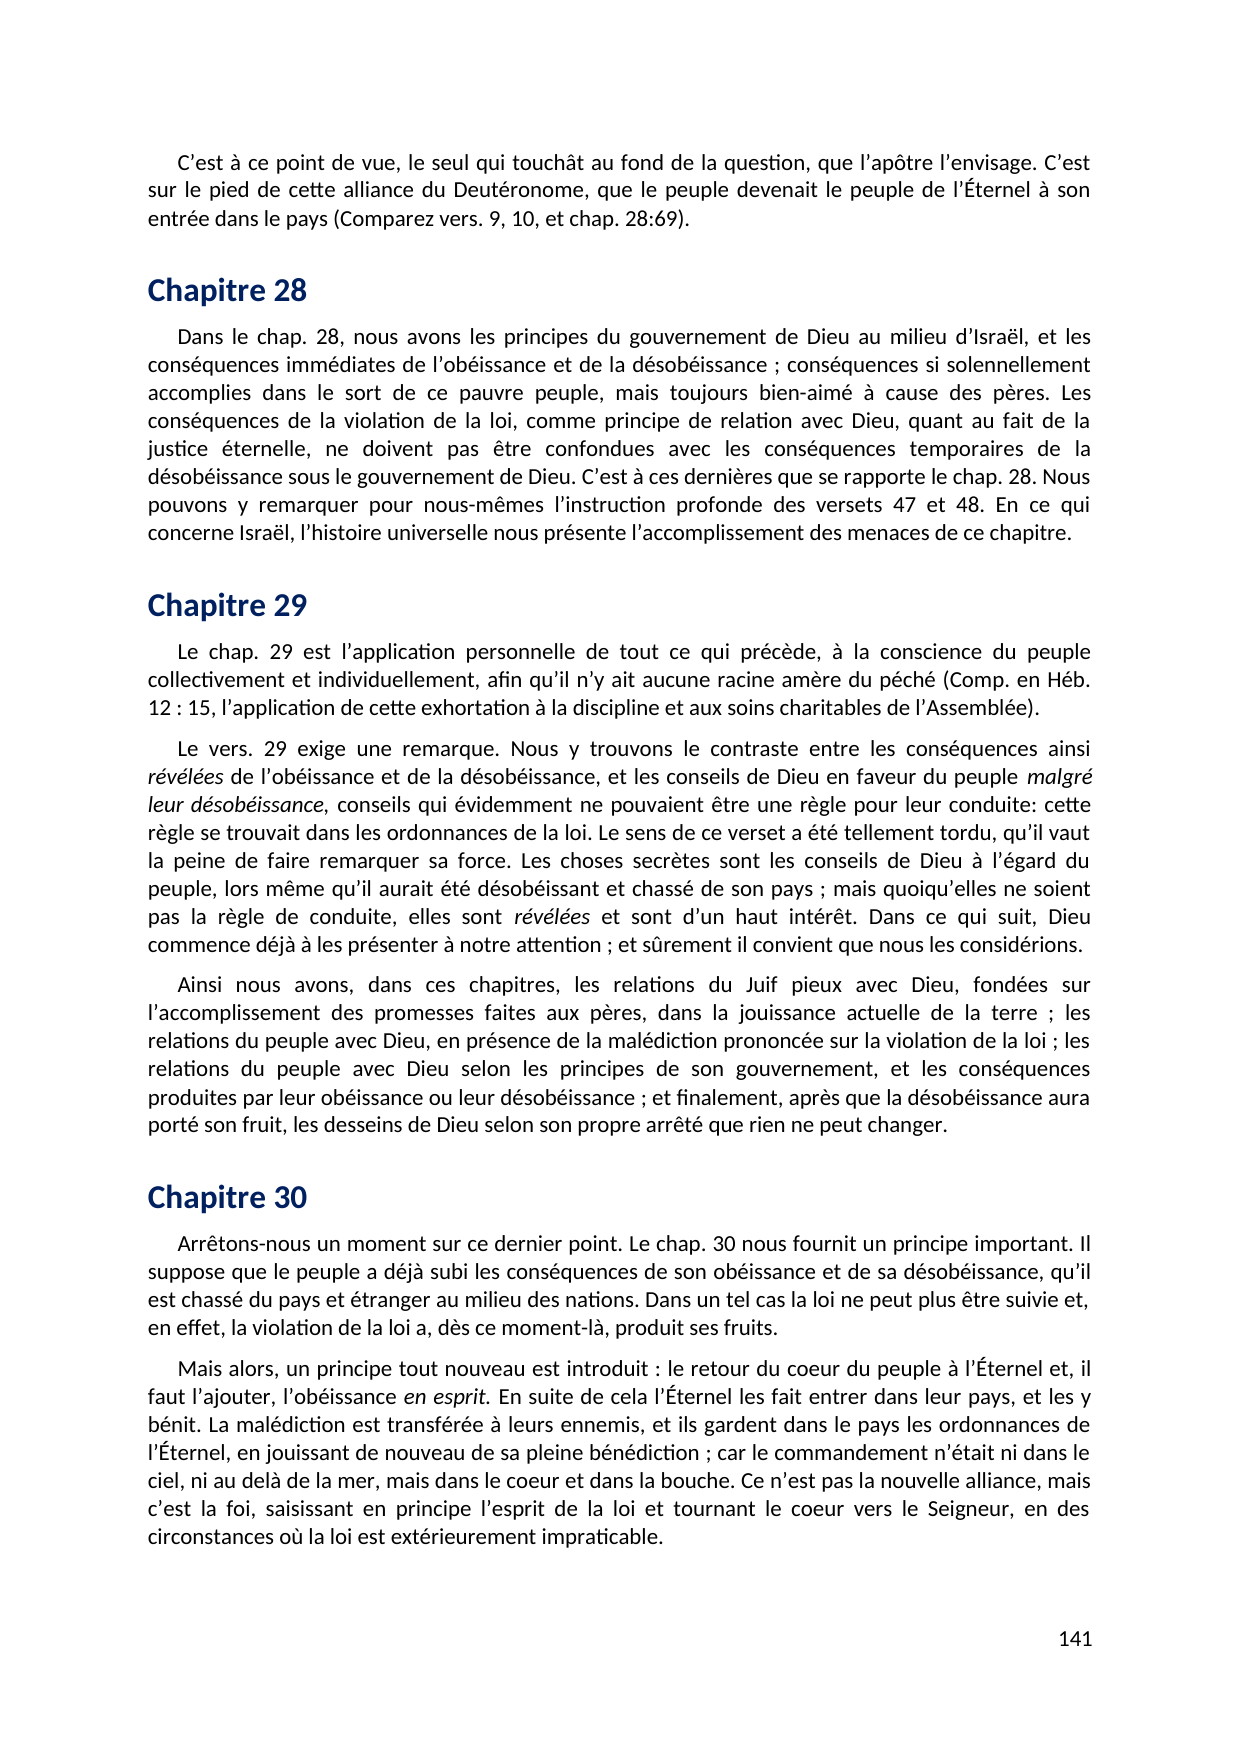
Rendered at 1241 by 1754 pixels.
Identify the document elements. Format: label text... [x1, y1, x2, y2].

text Ainsi nous avons, dans ces chapitres, les relations du Juif pieux avec Dieu, fondées sur l’accomplissement des promesses faites aux pères, dans la jouissance actuelle de la terre ; les relations du peuple avec Dieu, en présence de la malédiction prononcée sur la violation de la loi ; les relations du peuple avec Dieu selon les principes de son gouvernement, et les conséquences produites par leur obéissance ou leur désobéissance ; et finalement, après que la désobéissance aura porté son fruit, les desseins de Dieu selon son propre arrêté que rien ne peut changer. [148, 971, 1093, 1139]
text Arrêtons-nous un moment sur ce dernier point. Le chap. 30 nous fournit un principe important. Il suppose que le peuple a déjà subi les conséquences de son obéissance et de sa désobéissance, qu’il est chassé du pays et étranger au milieu des nations. Dans un tel cas la loi ne peut plus être suivie et, en effet, la violation de la loi a, dès ce moment-là, produit ses fruits. [148, 1229, 1093, 1341]
subtitle Chapitre 28 [148, 269, 1093, 310]
text C’est à ce point de vue, le seul qui touchât au fond de la question, que l’apôtre l’envisage. C’est sur le pied de cette alliance du Deutéronome, que le peuple devenait le peuple de l’Éternel à son entrée dans le pays (Comparez vers. 9, 10, et chap. 28:69). [148, 148, 1093, 232]
text Mais alors, un principe tout nouveau est introduit : le retour du coeur du peuple à l’Éternel et, il faut l’ajouter, l’obéissance en esprit. En suite de cela l’Éternel les fait entrer dans leur pays, et les y bénit. La malédiction est transférée à leurs ennemis, et ils gardent dans le pays les ordonnances de l’Éternel, en jouissant de nouveau de sa pleine bénédiction ; car le commandement n’était ni dans le ciel, ni au delà de la mer, mais dans le coeur et dans la bouche. Ce n’est pas la nouvelle alliance, mais c’est la foi, saisissant en principe l’esprit de la loi et tournant le coeur vers le Seigneur, en des circonstances où la loi est extérieurement impraticable. [148, 1354, 1093, 1550]
subtitle Chapitre 29 [148, 584, 1093, 625]
text Le chap. 29 est l’application personnelle de tout ce qui précède, à la conscience du peuple collectivement et individuellement, afin qu’il n’y ait aucune racine amère du péché (Comp. en Héb. 12 : 15, l’application de cette exhortation à la discipline et aux soins charitables de l’Assemblée). [148, 637, 1093, 721]
subtitle Chapitre 30 [148, 1176, 1093, 1217]
text Dans le chap. 28, nous avons les principes du gouvernement de Dieu au milieu d’Israël, et les conséquences immédiates de l’obéissance et de la désobéissance ; conséquences si solennellement accomplies dans le sort de ce pauvre peuple, mais toujours bien-aimé à cause des pères. Les conséquences de la violation de la loi, comme principe de relation avec Dieu, quant au fait de la justice éternelle, ne doivent pas être confondues avec les conséquences temporaires de la désobéissance sous le gouvernement de Dieu. C’est à ces dernières que se rapporte le chap. 28. Nous pouvons y remarquer pour nous-mêmes l’instruction profonde des versets 47 et 48. En ce qui concerne Israël, l’histoire universelle nous présente l’accomplissement des menaces de ce chapitre. [148, 322, 1093, 547]
text Le vers. 29 exige une remarque. Nous y trouvons le contraste entre les conséquences ainsi révélées de l’obéissance et de la désobéissance, et les conseils de Dieu en faveur du peuple malgré leur désobéissance, conseils qui évidemment ne pouvaient être une règle pour leur conduite: cette règle se trouvait dans les ordonnances de la loi. Le sens de ce verset a été tellement tordu, qu’il vaut la peine de faire remarquer sa force. Les choses secrètes sont les conseils de Dieu à l’égard du peuple, lors même qu’il aurait été désobéissant et chassé de son pays ; mais quoiqu’elles ne soient pas la règle de conduite, elles sont révélées et sont d’un haut intérêt. Dans ce qui suit, Dieu commence déjà à les présenter à notre attention ; et sûrement il convient que nous les considérions. [148, 734, 1093, 958]
